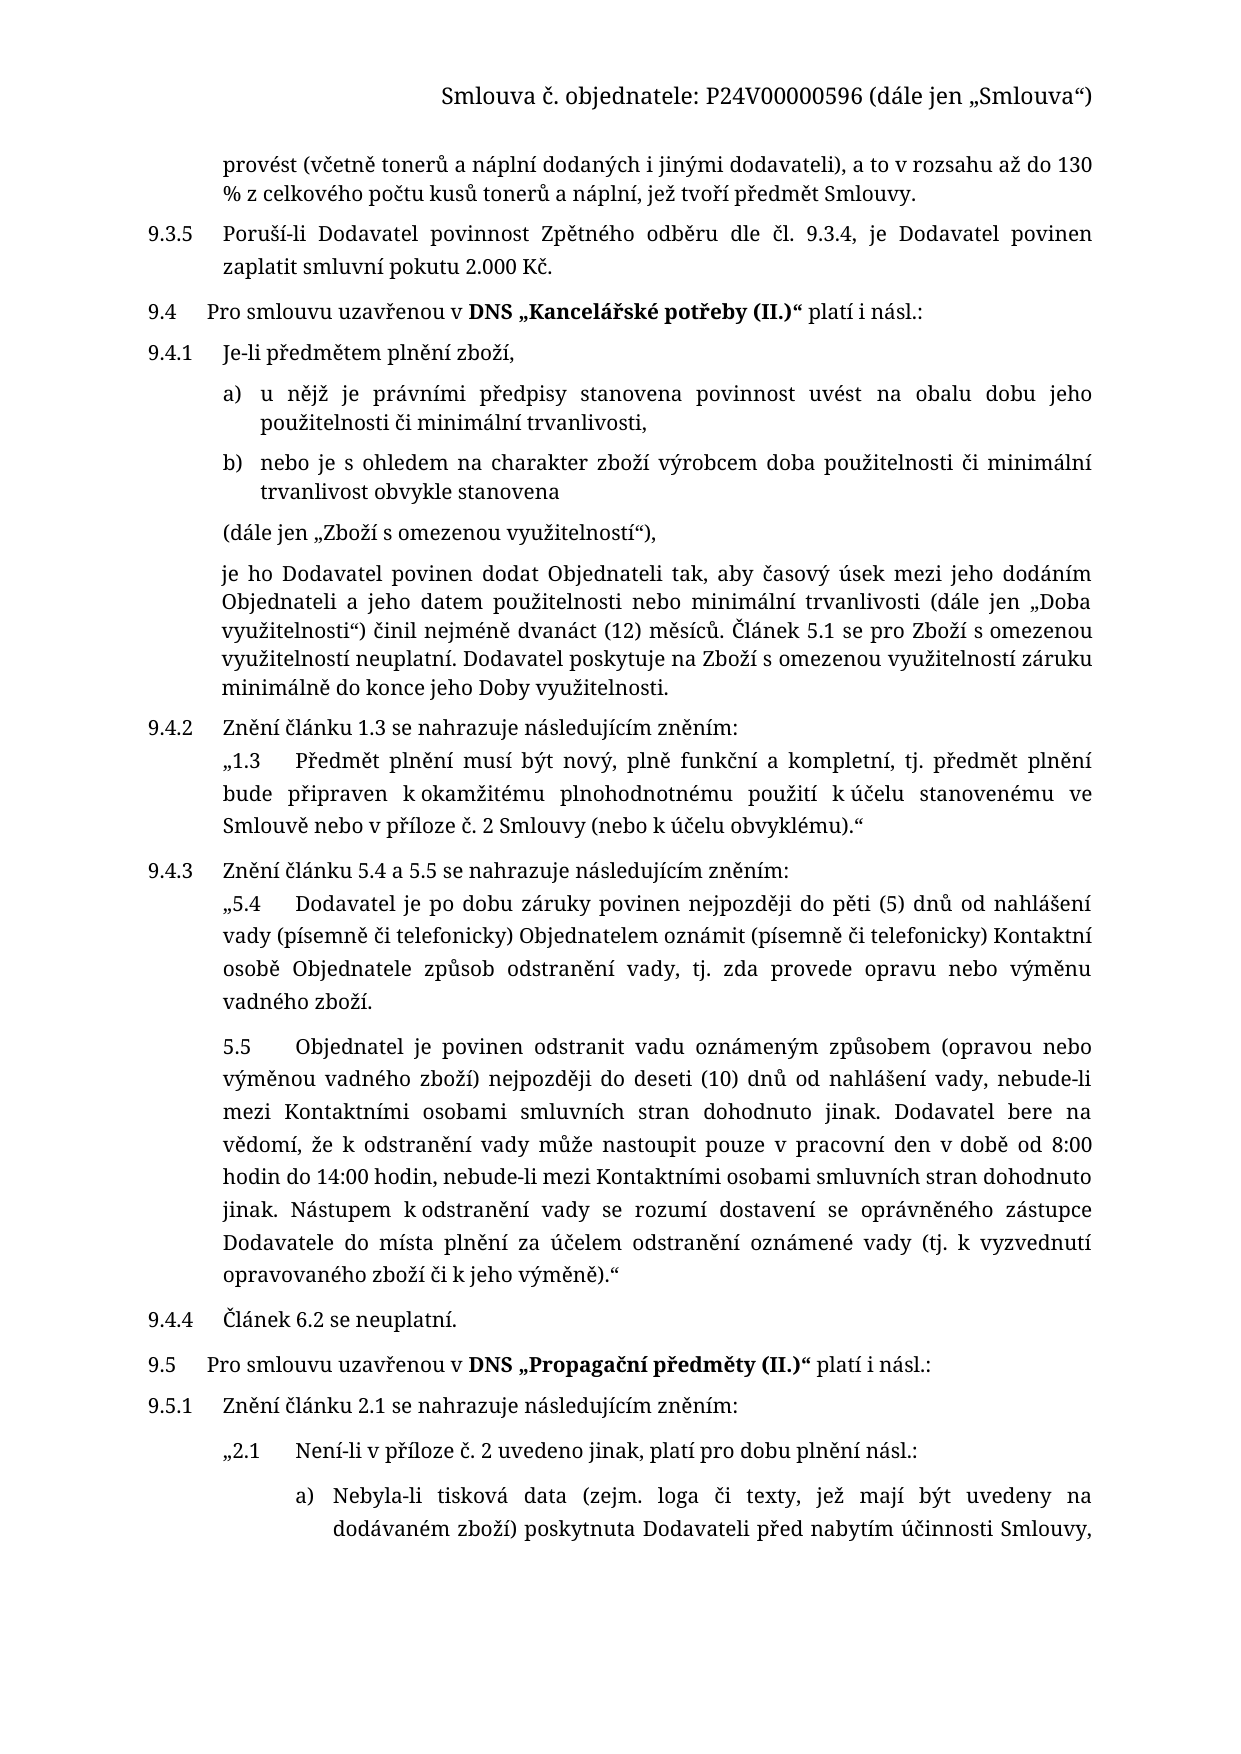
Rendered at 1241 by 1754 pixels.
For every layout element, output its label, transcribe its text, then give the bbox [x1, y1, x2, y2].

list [148, 150, 1093, 207]
list 5.5 Objednatel je povinen odstranit vadu oznámeným způsobem (opravou nebo výměnou vadného zboží) nejpozději do deseti (10) dnů od nahlášení vady, nebude-li mezi Kontaktními osobami smluvních stran dohodnuto jinak. Dodavatel bere na vědomí, že k odstranění vady může nastoupit pouze v pracovní den v době od 8:00 hodin do 14:00 hodin, nebude-li mezi Kontaktními osobami smluvních stran dohodnuto jinak. Nástupem k odstranění vady se rozumí dostavení se oprávněného zástupce Dodavatele do místa plnění za účelem odstranění oznámené vady (tj. k vyzvednutí opravovaného zboží či k jeho výměně).“ [223, 1032, 1093, 1289]
list nebo je s ohledem na charakter zboží výrobcem doba použitelnosti či minimální trvanlivost obvykle stanovena [223, 448, 1093, 505]
list „1.3 Předmět plnění musí být nový, plně funkční a kompletní, tj. předmět plnění bude připraven k okamžitému plnohodnotnému použití k účelu stanovenému ve Smlouvě nebo v příloze č. 2 Smlouvy (nebo k účelu obvyklému).“ [223, 746, 1093, 840]
list Je-li předmětem plnění zboží, [148, 338, 1093, 367]
list Pro smlouvu uzavřenou v DNS „Kancelářské potřeby (II.)“ platí i násl.: [148, 297, 1093, 326]
list Pro smlouvu uzavřenou v DNS „Propagační předměty (II.)“ platí i násl.: [148, 1350, 1093, 1379]
list Znění článku 5.4 a 5.5 se nahrazuje následujícím zněním: [148, 856, 1093, 885]
list Poruší-li Dodavatel povinnost Zpětného odběru dle čl. 9.3.4, je Dodavatel povinen zaplatit smluvní pokutu 2.000 Kč. [148, 219, 1093, 281]
list Článek 6.2 se neuplatní. [148, 1305, 1093, 1334]
text je ho Dodavatel povinen dodat Objednateli tak, aby časový úsek mezi jeho dodáním Objednateli a jeho datem použitelnosti nebo minimální trvanlivosti (dále jen „Doba využitelnosti“) činil nejméně dvanáct (12) měsíců. Článek 5.1 se pro Zboží s omezenou využitelností neuplatní. Dodavatel poskytuje na Zboží s omezenou využitelností záruku minimálně do konce jeho Doby využitelnosti. [221, 559, 1093, 701]
text (dále jen „Zboží s omezenou využitelností“), [223, 518, 1093, 546]
list „2.1 Není-li v příloze č. 2 uvedeno jinak, platí pro dobu plnění násl.: [223, 1436, 1093, 1465]
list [295, 1482, 1093, 1543]
list Znění článku 1.3 se nahrazuje následujícím zněním: [148, 713, 1093, 742]
list Znění článku 2.1 se nahrazuje následujícím zněním: [148, 1391, 1093, 1420]
list u nějž je právními předpisy stanovena povinnost uvést na obalu dobu jeho použitelnosti či minimální trvanlivosti, [223, 379, 1093, 436]
list „5.4 Dodavatel je po dobu záruky povinen nejpozději do pěti (5) dnů od nahlášení vady (písemně či telefonicky) Objednatelem oznámit (písemně či telefonicky) Kontaktní osobě Objednatele způsob odstranění vady, tj. zda provede opravu nebo výměnu vadného zboží. [223, 889, 1093, 1015]
